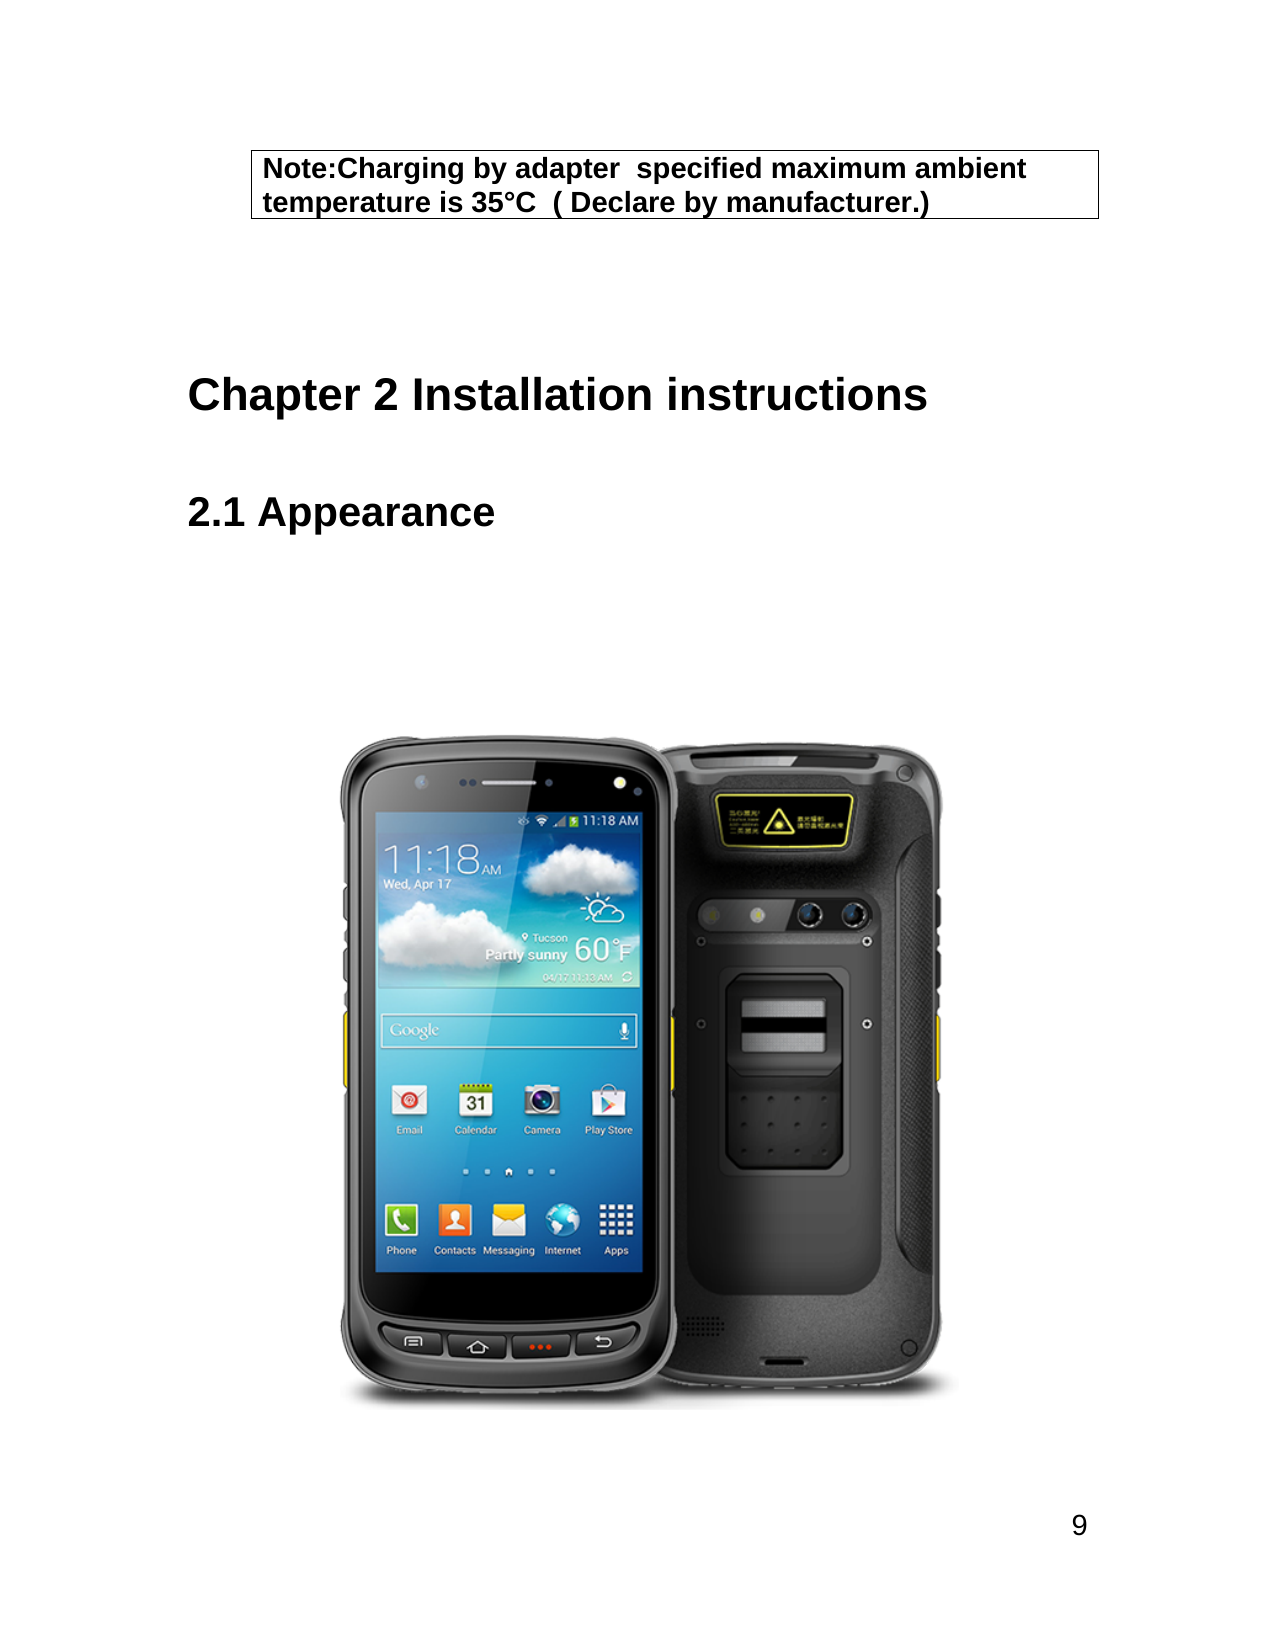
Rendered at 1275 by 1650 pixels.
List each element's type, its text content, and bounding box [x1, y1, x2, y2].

picture [187, 601, 1086, 1500]
subtitle 2.1 Appearance [187, 487, 1087, 535]
subtitle Chapter 2 Installation instructions [187, 367, 1087, 420]
table_header Note:Charging by adapter specified maximum ambient temperature is 35°C ( Declare by manufacturer.) [252, 151, 1098, 218]
